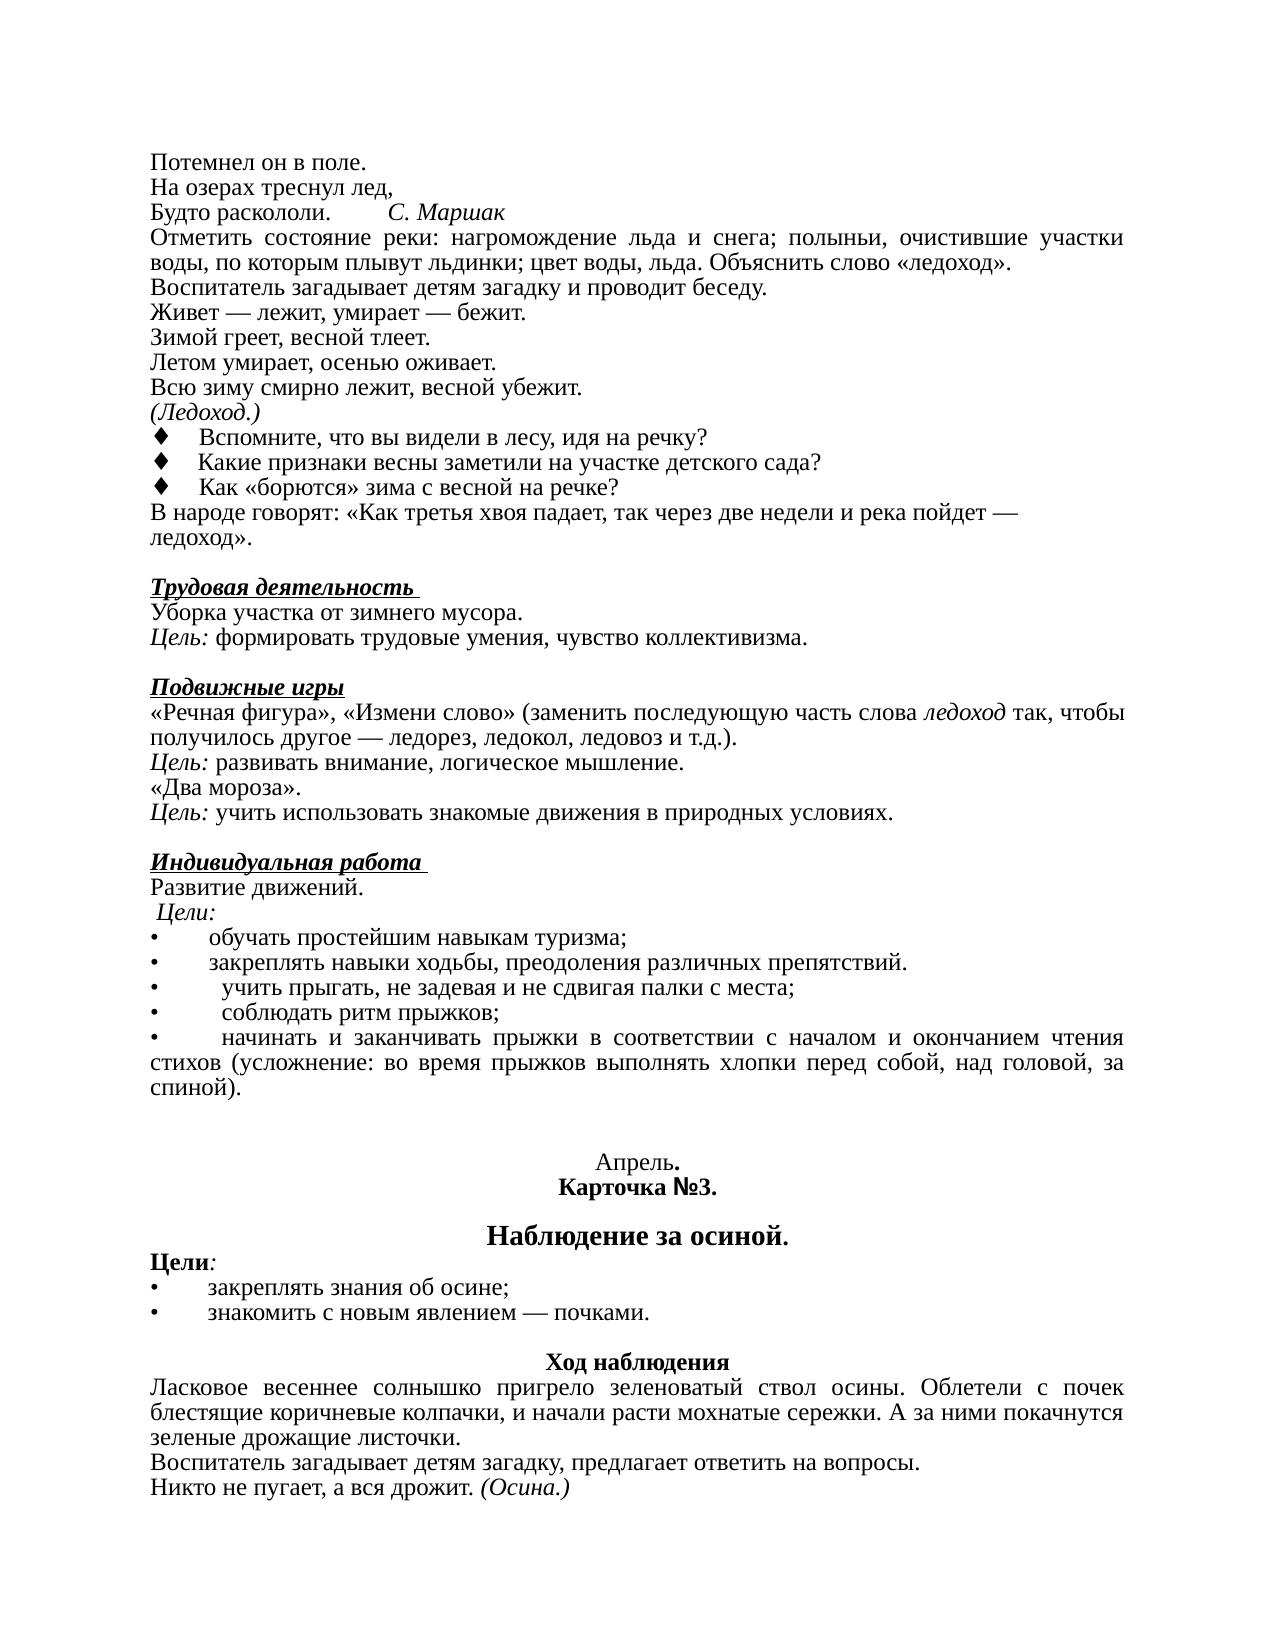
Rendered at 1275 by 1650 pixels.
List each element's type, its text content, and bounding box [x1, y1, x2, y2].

list соблюдать ритм прыжков; [150, 1000, 1125, 1025]
text Наблюдение за осиной. [150, 1225, 1125, 1250]
text Индивидуальная работа [150, 850, 1125, 875]
list обучать простейшим навыкам туризма; [150, 925, 1125, 950]
text Цель: развивать внимание, логическое мышление. [150, 750, 1125, 775]
text (Ледоход.) [150, 400, 1125, 425]
text Всю зиму смирно лежит, весной убежит. [150, 375, 1125, 400]
text Зимой греет, весной тлеет. [150, 325, 1125, 350]
text На озерах треснул лед, [150, 175, 1125, 200]
text Цели: [150, 1250, 1125, 1275]
text Летом умирает, осенью оживает. [150, 350, 1125, 375]
text Ход наблюдения [150, 1350, 1125, 1375]
list закреплять знания об осине; [150, 1275, 1125, 1300]
text Цели: [150, 900, 1125, 925]
text Подвижные игры [150, 675, 1125, 700]
text Цель: учить использовать знакомые движения в природных условиях. [150, 800, 1125, 825]
text Воспитатель загадывает детям загадку, предлагает ответить на вопросы. [150, 1450, 1125, 1475]
text «Два мороза». [150, 775, 1125, 800]
text Никто не пугает, а вся дрожит. (Осина.) [150, 1475, 1125, 1500]
text Цель: формировать трудовые умения, чувство коллективизма. [150, 625, 1125, 650]
text Развитие движений. [150, 875, 1125, 900]
text Ласковое весеннее солнышко пригрело зеленоватый ствол осины. Облетели с почек блестящие коричневые колпачки, и начали расти мохнатые сережки. А за ними покачнутся зеленые дрожащие листочки. [150, 1375, 1125, 1450]
text Живет — лежит, умирает — бежит. [150, 300, 1125, 325]
text В народе говорят: «Как третья хвоя падает, так через две недели и река пойдет — ледоход». [150, 500, 1125, 550]
text Карточка №3. [150, 1175, 1125, 1200]
text Потемнел он в поле. [150, 150, 1125, 175]
text Отметить состояние реки: нагромождение льда и снега; полыньи, очистившие участки воды, по которым плывут льдинки; цвет воды, льда. Объяснить слово «ледоход». [150, 225, 1125, 275]
text ♦ Какие признаки весны заметили на участке детского сада? [150, 450, 1125, 475]
text Уборка участка от зимнего мусора. [150, 600, 1125, 625]
text «Речная фигура», «Измени слово» (заменить последующую часть слова ледоход так, чтобы получилось другое — ледорез, ледокол, ледовоз и т.д.). [150, 700, 1125, 750]
list учить прыгать, не задевая и не сдвигая палки с места; [150, 975, 1125, 1000]
text Апрель. [150, 1150, 1125, 1175]
list знакомить с новым явлением — почками. [150, 1300, 1125, 1325]
text Будто раскололи. С. Маршак [150, 200, 1125, 225]
text ♦ Как «борются» зима с весной на речке? [150, 475, 1125, 500]
list начинать и заканчивать прыжки в соответствии с началом и окончанием чтения стихов (усложнение: во время прыжков выполнять хлопки перед собой, над головой, за спиной). [150, 1025, 1125, 1100]
text Трудовая деятельность [150, 575, 1125, 600]
list закреплять навыки ходьбы, преодоления различных препятствий. [150, 950, 1125, 975]
text ♦ Вспомните, что вы видели в лесу, идя на речку? [150, 425, 1125, 450]
text Воспитатель загадывает детям загадку и проводит беседу. [150, 275, 1125, 300]
